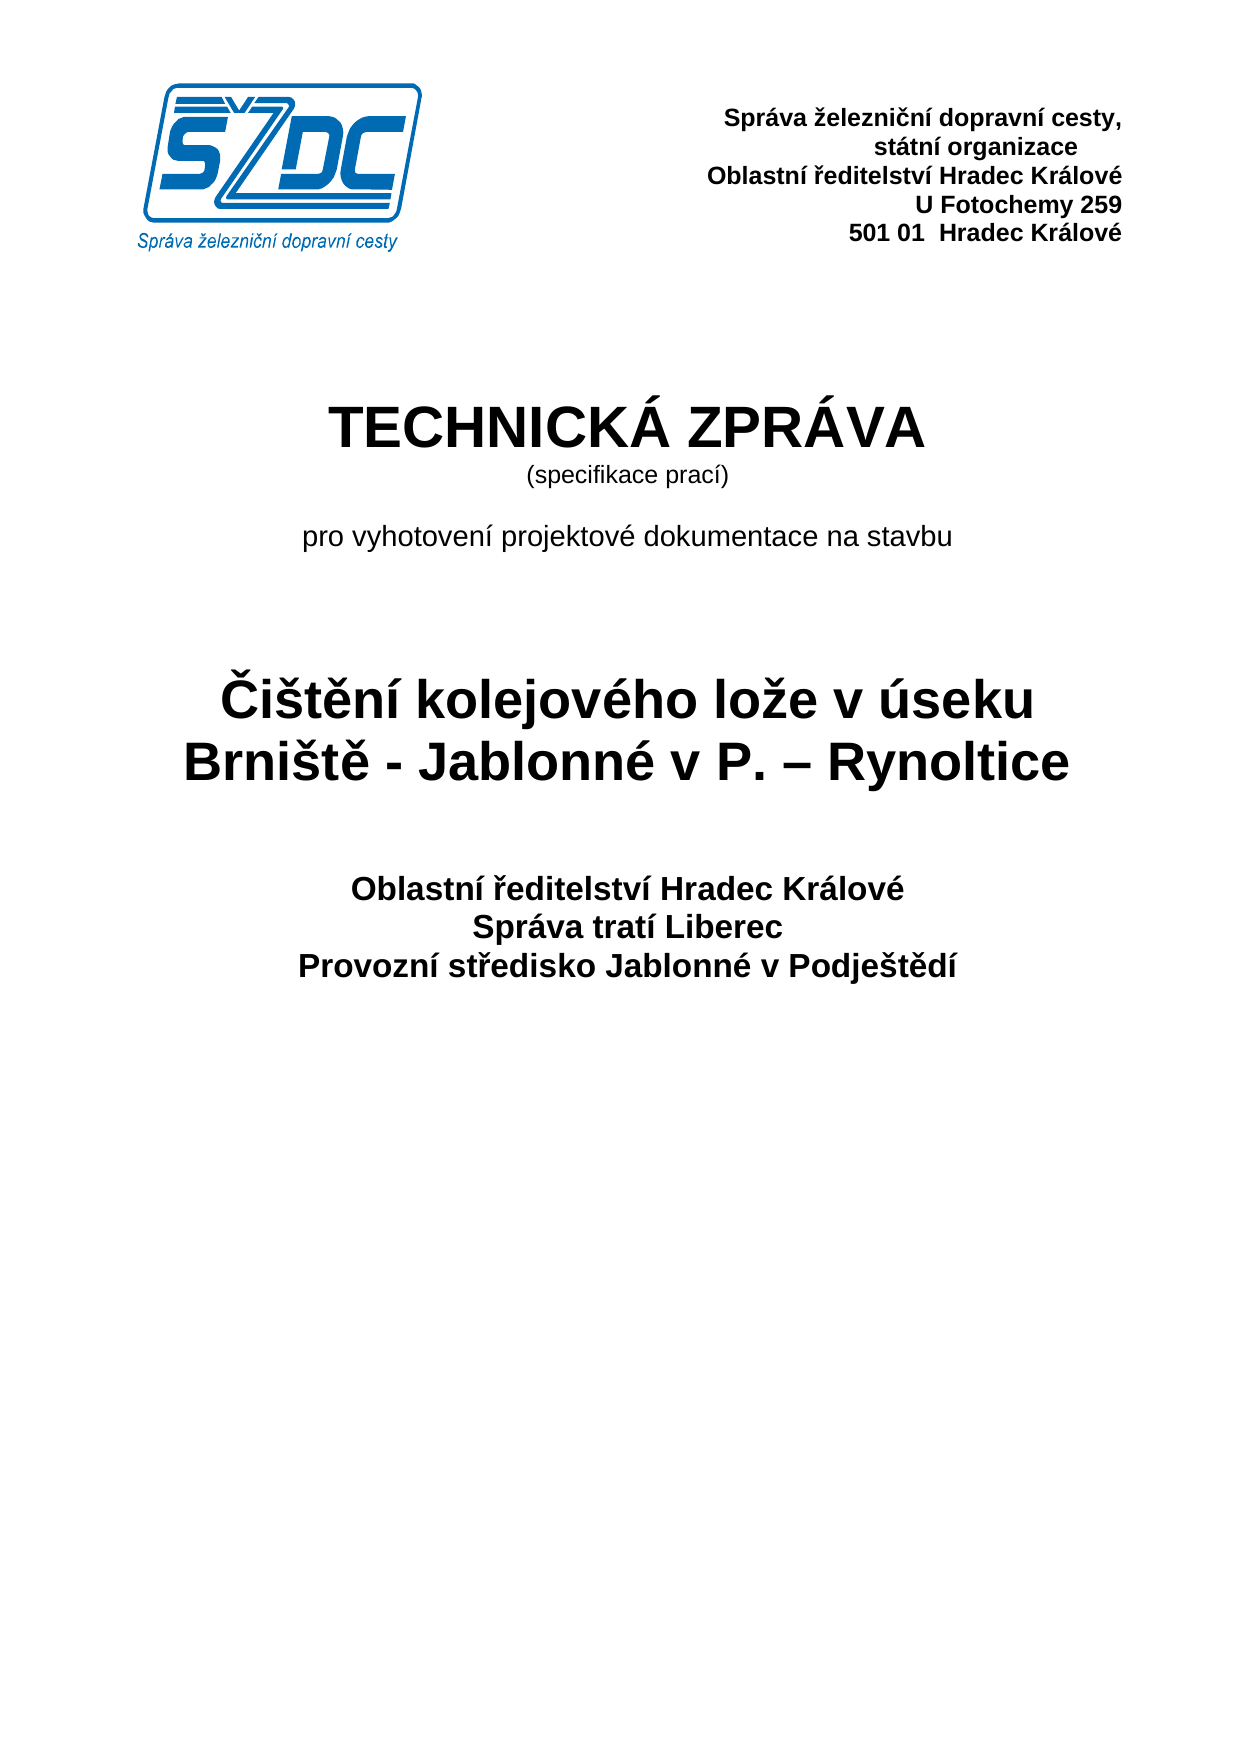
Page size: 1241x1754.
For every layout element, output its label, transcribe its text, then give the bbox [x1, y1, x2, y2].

text Provozní středisko Jablonné v Podještědí [133, 946, 1122, 984]
text Čištění kolejového lože v úseku Brniště - Jablonné v P. – Rynoltice [133, 668, 1122, 792]
text pro vyhotovení projektové dokumentace na stavbu [133, 519, 1122, 553]
text (specifikace prací) [133, 460, 1122, 488]
text Oblastní ředitelství Hradec Králové [133, 161, 1122, 190]
text Oblastní ředitelství Hradec Králové [133, 869, 1122, 907]
text TECHNICKÁ ZPRÁVA [133, 393, 1122, 460]
text Správa železniční dopravní cesty, [133, 103, 1122, 132]
text U Fotochemy 259 [133, 190, 1122, 218]
text státní organizace [133, 132, 1122, 161]
text 501 01 Hradec Králové [133, 218, 1122, 247]
text Správa tratí Liberec [133, 907, 1122, 946]
